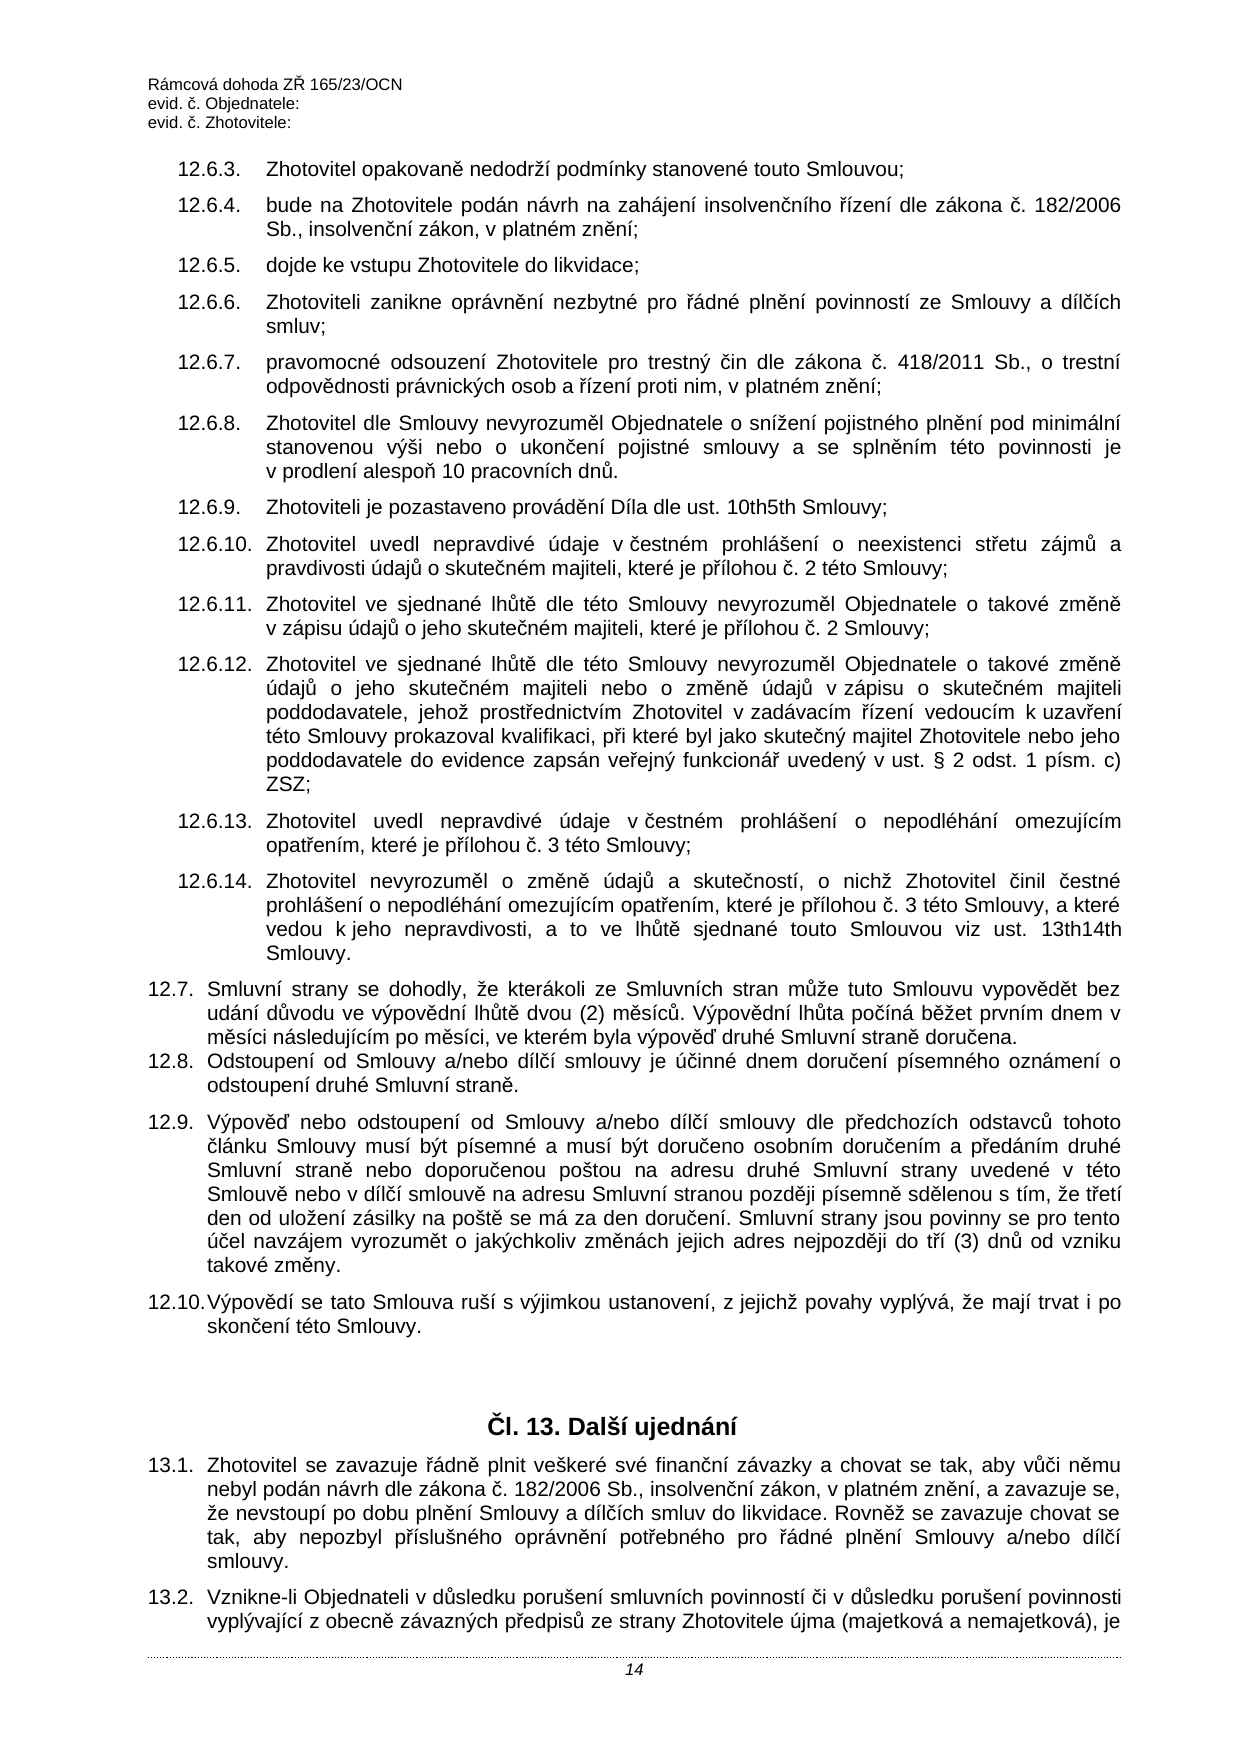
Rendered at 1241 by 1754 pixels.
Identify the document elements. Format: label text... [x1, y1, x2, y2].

text dojde ke vstupu Zhotovitele do likvidace; [177, 253, 1122, 277]
text Zhotovitel uvedl nepravdivé údaje v čestném prohlášení o neexistenci střetu zájmů a pravdivosti údajů o skutečném majiteli, které je přílohou č. 2 této Smlouvy; [177, 531, 1122, 579]
text bude na Zhotovitele podán návrh na zahájení insolvenčního řízení dle zákona č. 182/2006 Sb., insolvenční zákon, v platném znění; [177, 193, 1122, 241]
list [148, 1585, 1122, 1633]
text Zhotovitel uvedl nepravdivé údaje v čestném prohlášení o nepodléhání omezujícím opatřením, které je přílohou č. 3 této Smlouvy; [177, 808, 1122, 856]
text Zhotovitel ve sjednané lhůtě dle této Smlouvy nevyrozuměl Objednatele o takové změně v zápisu údajů o jeho skutečném majiteli, které je přílohou č. 2 Smlouvy; [177, 592, 1122, 640]
list Výpověď nebo odstoupení od Smlouvy a/nebo dílčí smlouvy dle předchozích odstavců tohoto článku Smlouvy musí být písemné a musí být doručeno osobním doručením a předáním druhé Smluvní straně nebo doporučenou poštou na adresu druhé Smluvní strany uvedené v této Smlouvě nebo v dílčí smlouvě na adresu Smluvní stranou později písemně sdělenou s tím, že třetí den od uložení zásilky na poště se má za den doručení. Smluvní strany jsou povinny se pro tento účel navzájem vyrozumět o jakýchkoliv změnách jejich adres nejpozději do tří (3) dnů od vzniku takové změny. [148, 1109, 1122, 1277]
text Zhotovitel opakovaně nedodrží podmínky stanovené touto Smlouvou; [177, 156, 1122, 180]
text Smluvní strany se dohodly, že kterákoli ze Smluvních stran může tuto Smlouvu vypovědět bez udání důvodu ve výpovědní lhůtě dvou (2) měsíců. Výpovědní lhůta počíná běžet prvním dnem v měsíci následujícím po měsíci, ve kterém byla výpověď druhé Smluvní straně doručena. [148, 977, 1122, 1049]
list Další ujednání [102, 1412, 1122, 1440]
text Zhotoviteli je pozastaveno provádění Díla dle ust. 10.5 Smlouvy; [177, 495, 1122, 519]
text Zhotovitel dle Smlouvy nevyrozuměl Objednatele o snížení pojistného plnění pod minimální stanovenou výši nebo o ukončení pojistné smlouvy a se splněním této povinnosti je v prodlení alespoň 10 pracovních dnů. [177, 411, 1122, 482]
list Výpovědí se tato Smlouva ruší s výjimkou ustanovení, z jejichž povahy vyplývá, že mají trvat i po skončení této Smlouvy. [148, 1290, 1122, 1338]
text Zhotovitel ve sjednané lhůtě dle této Smlouvy nevyrozuměl Objednatele o takové změně údajů o jeho skutečném majiteli nebo o změně údajů v zápisu o skutečném majiteli poddodavatele, jehož prostřednictvím Zhotovitel v zadávacím řízení vedoucím k uzavření této Smlouvy prokazoval kvalifikaci, při které byl jako skutečný majitel Zhotovitele nebo jeho poddodavatele do evidence zapsán veřejný funkcionář uvedený v ust. § 2 odst. 1 písm. c) ZSZ; [177, 652, 1122, 796]
list Zhotovitel se zavazuje řádně plnit veškeré své finanční závazky a chovat se tak, aby vůči němu nebyl podán návrh dle zákona č. 182/2006 Sb., insolvenční zákon, v platném znění, a zavazuje se, že nevstoupí po dobu plnění Smlouvy a dílčích smluv do likvidace. Rovněž se zavazuje chovat se tak, aby nepozbyl příslušného oprávnění potřebného pro řádné plnění Smlouvy a/nebo dílčí smlouvy. [148, 1453, 1122, 1573]
text Zhotoviteli zanikne oprávnění nezbytné pro řádné plnění povinností ze Smlouvy a dílčích smluv; [177, 290, 1122, 338]
list Odstoupení od Smlouvy a/nebo dílčí smlouvy je účinné dnem doručení písemného oznámení o odstoupení druhé Smluvní straně. [148, 1049, 1122, 1097]
text Zhotovitel nevyrozuměl o změně údajů a skutečností, o nichž Zhotovitel činil čestné prohlášení o nepodléhání omezujícím opatřením, které je přílohou č. 3 této Smlouvy, a které vedou k jeho nepravdivosti, a to ve lhůtě sjednané touto Smlouvou viz ust. 13.14 Smlouvy. [177, 869, 1122, 965]
text pravomocné odsouzení Zhotovitele pro trestný čin dle zákona č. 418/2011 Sb., o trestní odpovědnosti právnických osob a řízení proti nim, v platném znění; [177, 350, 1122, 398]
